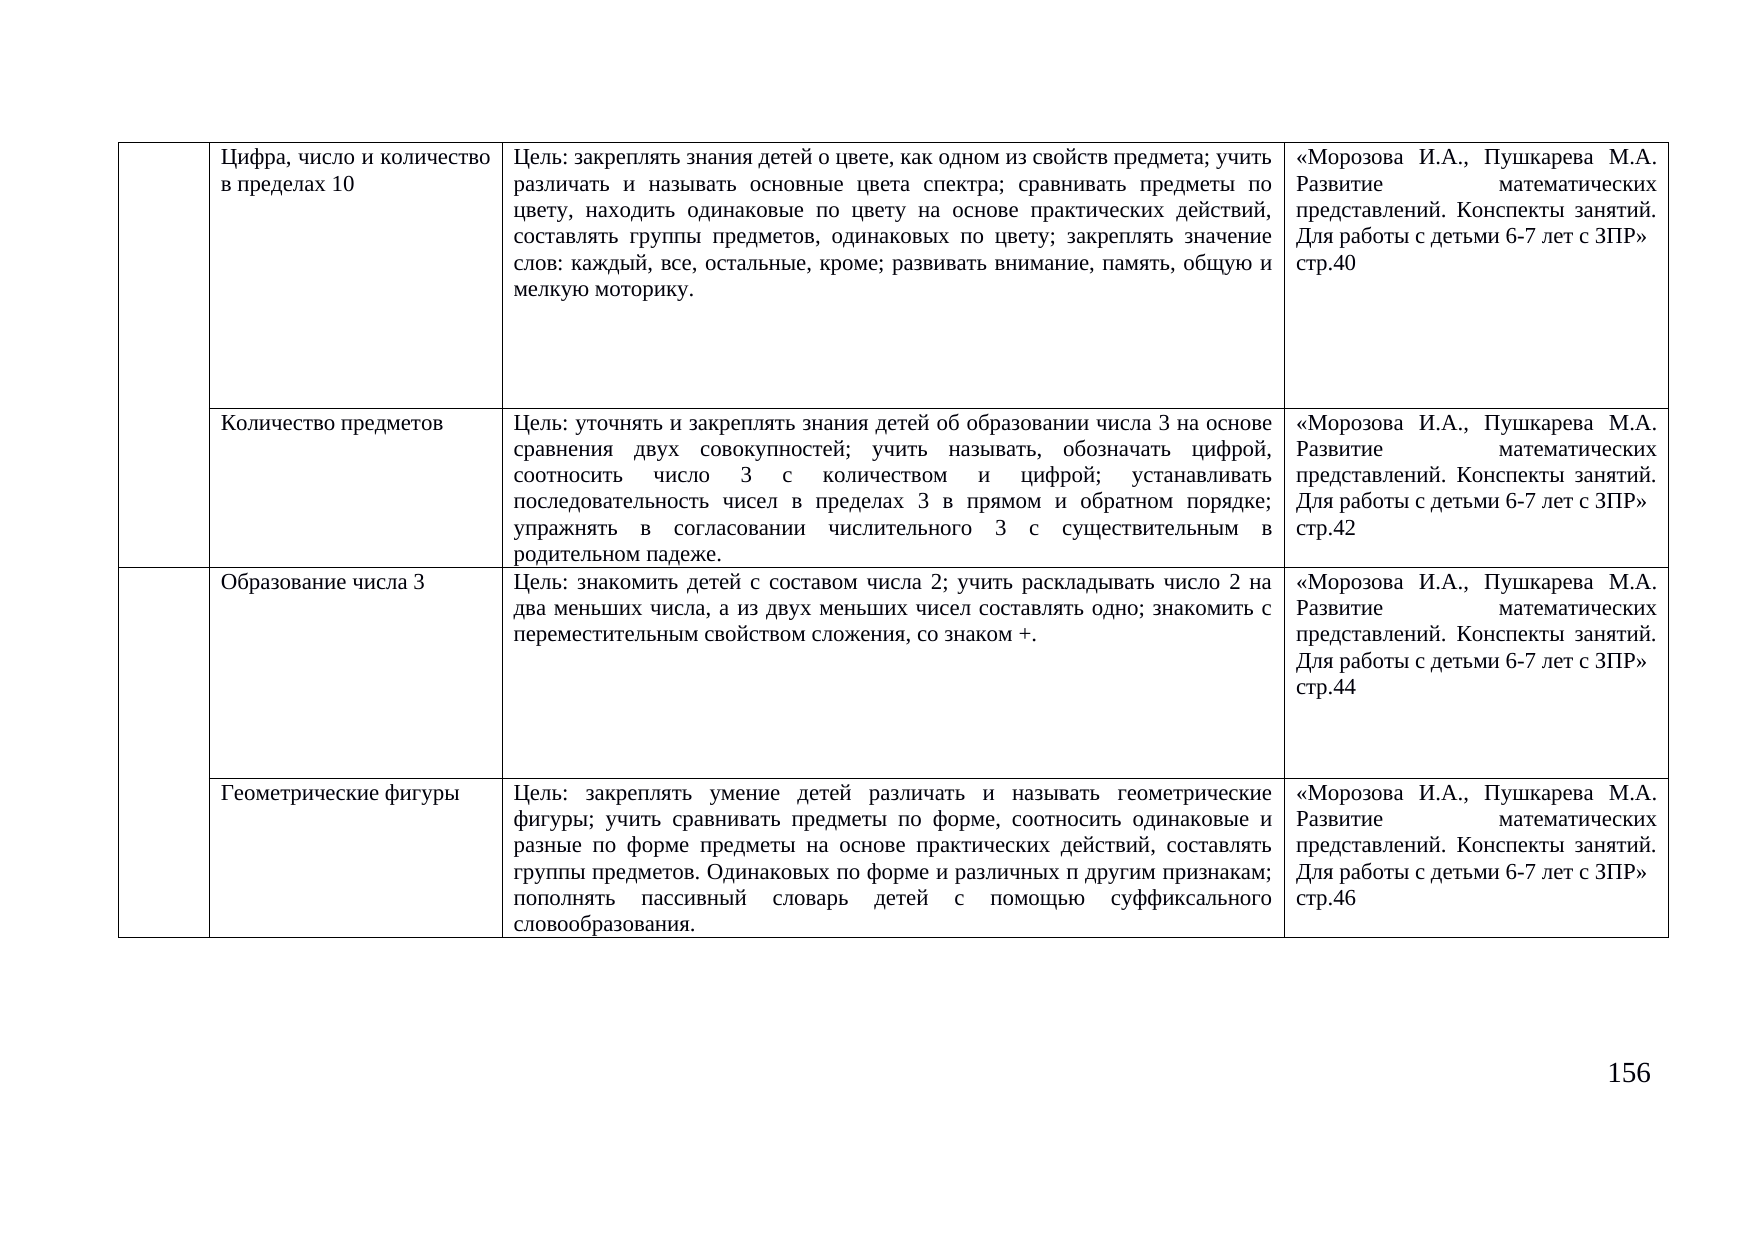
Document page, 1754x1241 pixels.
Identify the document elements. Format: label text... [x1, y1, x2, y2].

table_cell Цель: закреплять знания детей о цвете, как одном из свойств предмета; учить различать и называть основные цвета спектра; сравнивать предметы по цвету, находить одинаковые по цвету на основе практических действий, составлять группы предметов, одинаковых по цвету; закреплять значение слов: каждый, все, остальные, кроме; развивать внимание, память, общую и мелкую моторику. [503, 143, 1284, 407]
table_cell Цель: знакомить детей с составом числа 2; учить раскладывать число 2 на два меньших числа, а из двух меньших чисел составлять одно; знакомить с переместительным свойством сложения, со знаком +. [503, 568, 1284, 778]
table_cell «Морозова И.А., Пушкарева М.А. Развитие математических представлений. Конспекты занятий. Для работы с детьми 6-7 лет с ЗПР» стр.40 [1285, 143, 1668, 407]
table_cell Цифра, число и количество в пределах 10 [210, 143, 502, 407]
table_cell «Морозова И.А., Пушкарева М.А. Развитие математических представлений. Конспекты занятий. Для работы с детьми 6-7 лет с ЗПР» стр.42 [1285, 409, 1668, 567]
table_cell «Морозова И.А., Пушкарева М.А. Развитие математических представлений. Конспекты занятий. Для работы с детьми 6-7 лет с ЗПР» стр.44 [1285, 568, 1668, 778]
table_cell [119, 143, 209, 567]
table_cell [119, 568, 209, 937]
table_cell Количество предметов [210, 409, 502, 567]
table_cell Цель: закреплять умение детей различать и называть геометрические фигуры; учить сравнивать предметы по форме, соотносить одинаковые и разные по форме предметы на основе практических действий, составлять группы предметов. Одинаковых по форме и различных п другим признакам; пополнять пассивный словарь детей с помощью суффиксального словообразования. [503, 779, 1284, 937]
table_cell «Морозова И.А., Пушкарева М.А. Развитие математических представлений. Конспекты занятий. Для работы с детьми 6-7 лет с ЗПР» стр.46 [1285, 779, 1668, 937]
table_cell Геометрические фигуры [210, 779, 502, 937]
table_cell Образование числа 3 [210, 568, 502, 778]
table_cell Цель: уточнять и закреплять знания детей об образовании числа 3 на основе сравнения двух совокупностей; учить называть, обозначать цифрой, соотносить число 3 с количеством и цифрой; устанавливать последовательность чисел в пределах 3 в прямом и обратном порядке; упражнять в согласовании числительного 3 с существительным в родительном падеже. [503, 409, 1284, 567]
